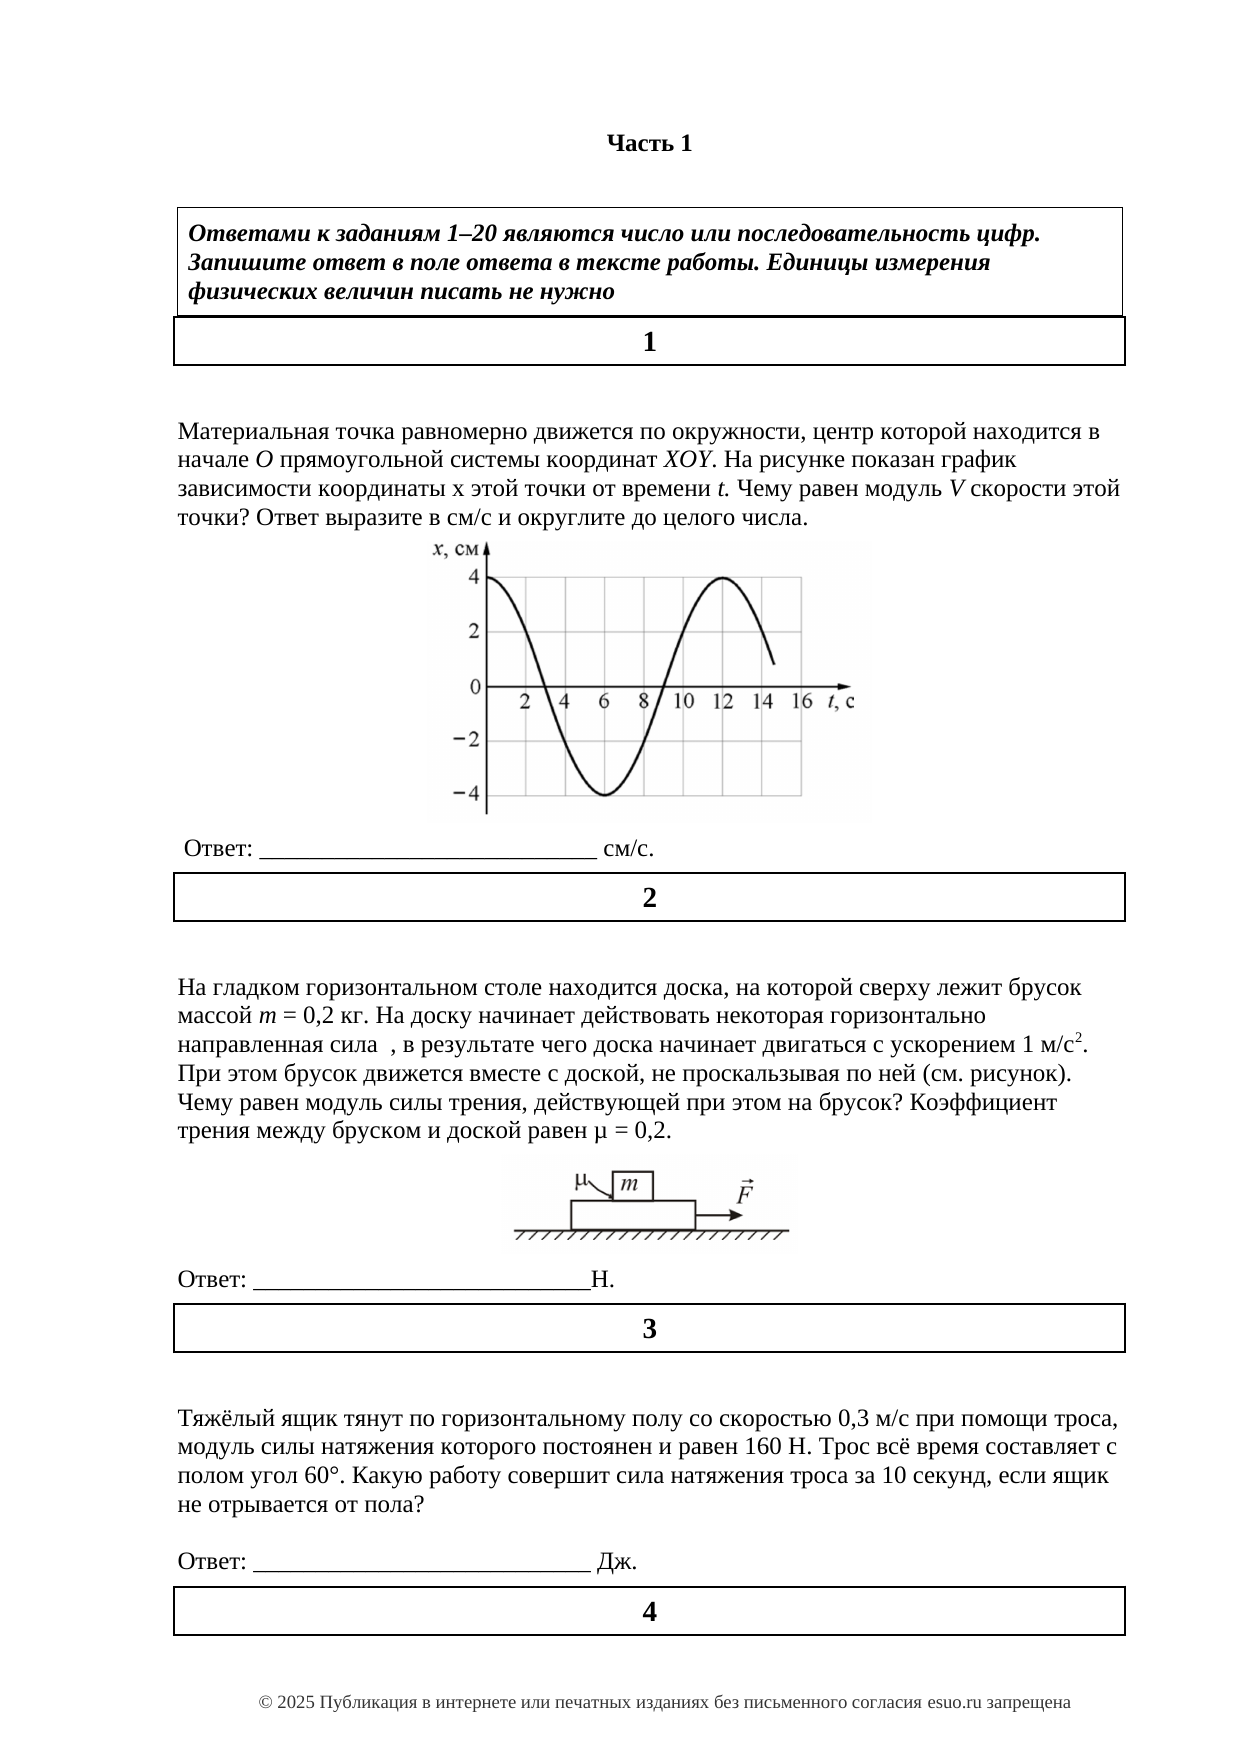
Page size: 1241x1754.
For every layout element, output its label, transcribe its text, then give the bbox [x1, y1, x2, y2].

text Ответ: ___________________________Н. [177, 1264, 1122, 1292]
text На гладком горизонтальном столе находится доска, на которой сверху лежит брусок массой m = 0,2 кг. На доску начинает действовать некоторая горизонтально направленная сила , в результате чего доска начинает двигаться с ускорением 1 м/с2. При этом брусок движется вместе с доской, не проскальзывая по ней (см. рисунок). Чему равен модуль силы трения, действующей при этом на брусок? Коэффициент трения между бруском и доской равен µ = 0,2. [177, 972, 1122, 1144]
subtitle 4 [175, 1588, 1124, 1634]
subtitle 1 [175, 318, 1124, 364]
subtitle 2 [175, 874, 1124, 920]
text Тяжёлый ящик тянут по горизонтальному полу со скоростью 0,3 м/с при помощи троса, модуль силы натяжения которого постоянен и равен 160 Н. Трос всё время составляет с полом угол 60°. Какую работу совершит сила натяжения троса за 10 секунд, если ящик не отрывается от пола? Ответ: ___________________________ Дж. [177, 1403, 1122, 1575]
table_header Ответами к заданиям 1–20 являются число или последовательность цифр. Запишите ответ в поле ответа в тексте работы. Единицы измерения физических величин писать не нужно [178, 208, 1122, 315]
picture [427, 541, 873, 823]
picture [501, 1154, 799, 1254]
text Часть 1 [177, 128, 1122, 157]
subtitle 3 [175, 1305, 1124, 1351]
text Ответ: ___________________________ см/с. [177, 833, 1122, 862]
text Материальная точка равномерно движется по окружности, центр которой находится в начале O прямоугольной системы координат XOY. На рисунке показан график зависимости координаты x этой точки от времени t. Чему равен модуль V скорости этой точки? Ответ выразите в см/с и округлите до целого числа. [177, 416, 1122, 531]
